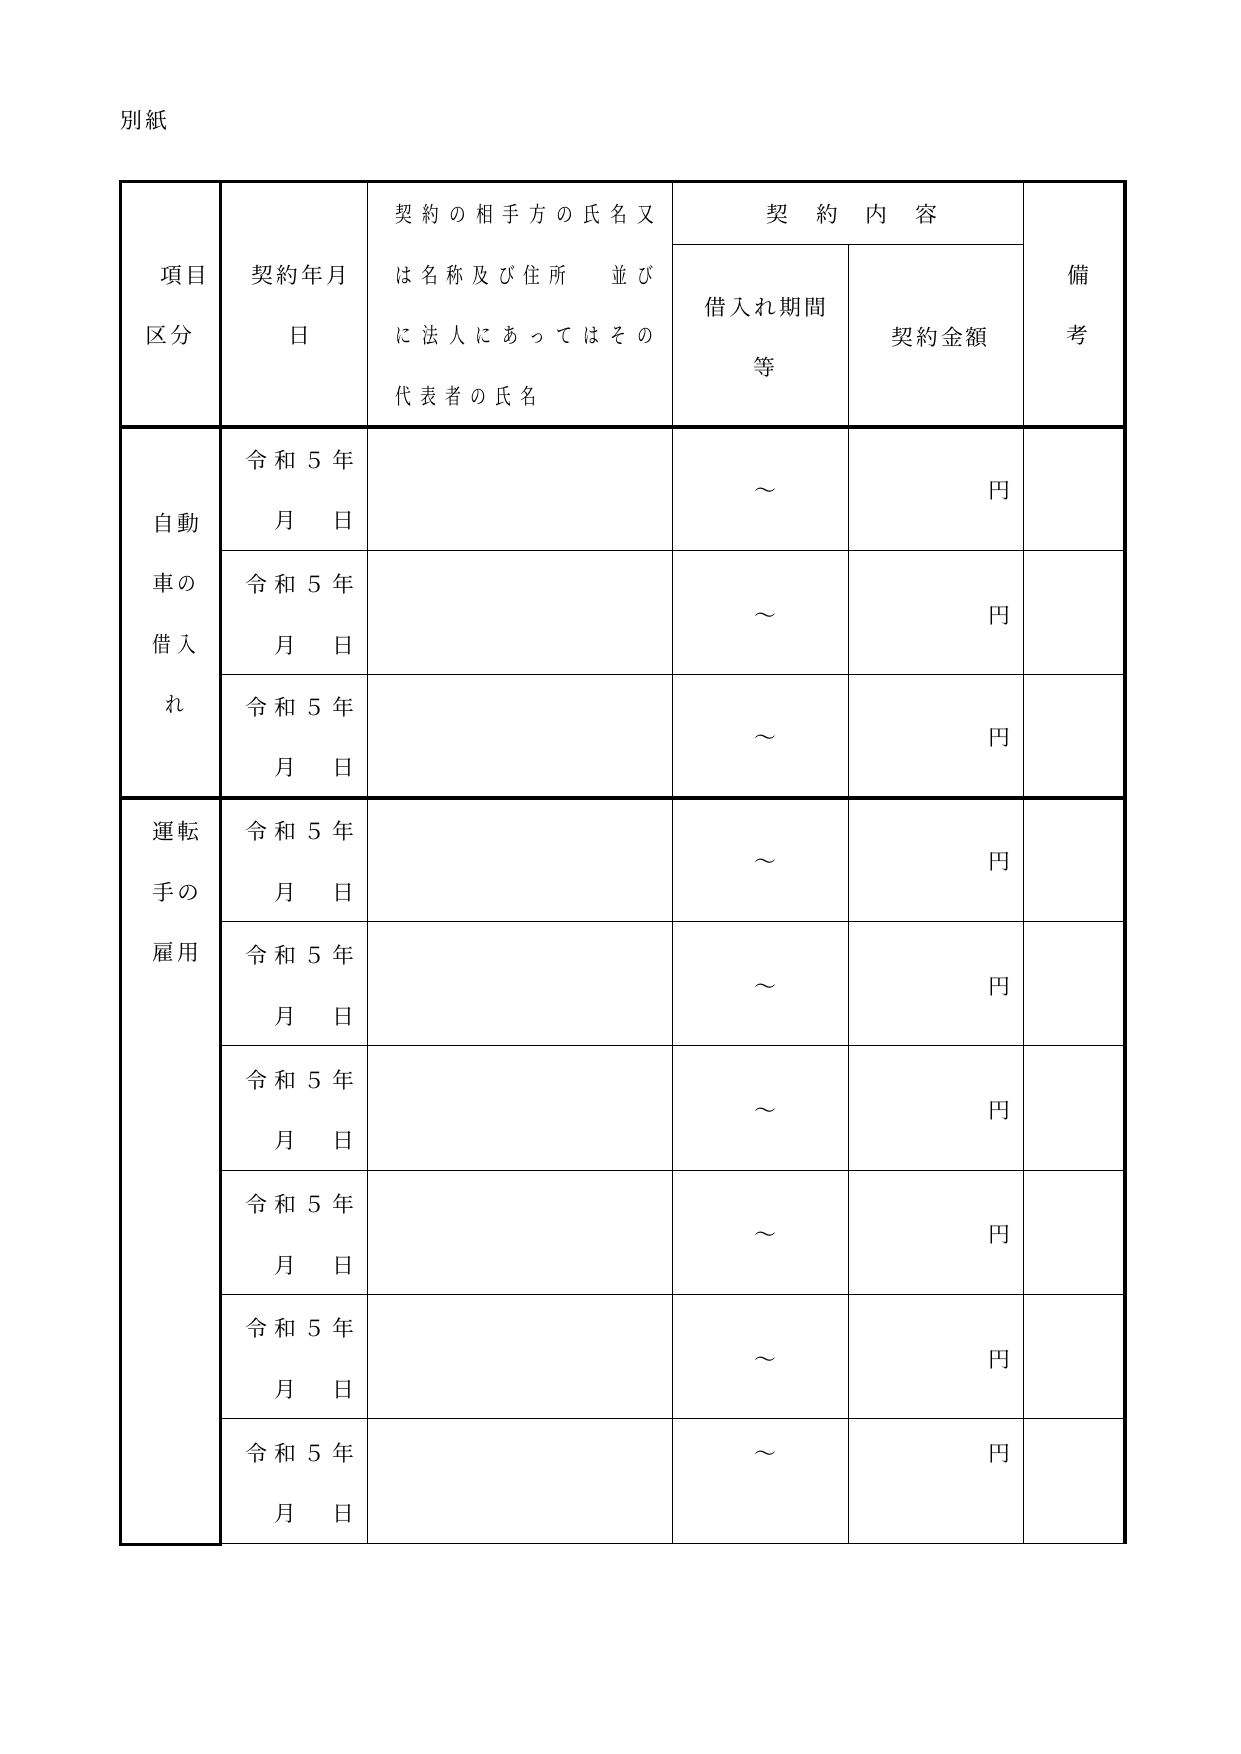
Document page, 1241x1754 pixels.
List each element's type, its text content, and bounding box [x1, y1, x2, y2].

table_cell 令和５年 月 日 [222, 429, 367, 550]
table_cell ～ [673, 1295, 848, 1418]
table_cell 円 [849, 922, 1023, 1045]
table_cell [368, 551, 672, 674]
table_header 契 約 内 容 [673, 183, 1023, 243]
table_header 備 考 [1024, 183, 1123, 425]
table_cell 自動車の借入れ [122, 429, 219, 796]
table_cell [1024, 1171, 1123, 1294]
table_cell [1024, 675, 1123, 796]
table_cell 円 [849, 429, 1023, 550]
table_cell 令和５年 月 日 [222, 1419, 367, 1543]
table_cell [368, 1419, 672, 1543]
table_cell ～ [673, 675, 848, 796]
table_cell ～ [673, 922, 848, 1045]
table_cell 令和５年 月 日 [222, 675, 367, 796]
table_cell 令和５年 月 日 [222, 800, 367, 921]
table_cell [1024, 1046, 1123, 1169]
table_cell 円 [849, 551, 1023, 674]
table_cell 令和５年 月 日 [222, 1046, 367, 1169]
table_cell [368, 800, 672, 921]
table_cell 円 [849, 1295, 1023, 1418]
table_cell ～ [673, 1171, 848, 1294]
table_cell [368, 1295, 672, 1418]
table_cell 令和５年 月 日 [222, 1295, 367, 1418]
table_cell 円 [849, 1046, 1023, 1169]
table_cell 令和５年 月 日 [222, 922, 367, 1045]
table_cell [1024, 429, 1123, 550]
table_cell 令和５年 月 日 [222, 1171, 367, 1294]
table_cell 借入れ期間等 [673, 245, 848, 425]
table_cell ～ [673, 800, 848, 921]
table_cell ～ [673, 1419, 848, 1543]
table_cell 円 [849, 675, 1023, 796]
table_cell [1024, 551, 1123, 674]
table_cell 令和５年 月 日 [222, 551, 367, 674]
table_cell ～ [673, 1046, 848, 1169]
table_cell ～ [673, 551, 848, 674]
table_cell 円 [849, 800, 1023, 921]
table_cell 運転手の雇用 [122, 800, 219, 1543]
table_cell [368, 1046, 672, 1169]
table_cell [1024, 922, 1123, 1045]
table_cell [368, 1171, 672, 1294]
table_cell [1024, 1419, 1123, 1543]
text 別紙 [120, 89, 1120, 149]
table_cell [368, 429, 672, 550]
table_cell 円 [849, 1419, 1023, 1543]
table_header 項目 区分 [122, 183, 219, 425]
table_cell [368, 675, 672, 796]
table_cell ～ [673, 429, 848, 550]
table_cell [1024, 800, 1123, 921]
table_header 契約年月日 [222, 183, 367, 425]
table_header 契約の相手方の氏名又は名称及び住所並びに法人にあってはその代表者の氏名 [368, 183, 672, 425]
table_cell 円 [849, 1171, 1023, 1294]
table_cell [368, 922, 672, 1045]
table_cell [1024, 1295, 1123, 1418]
table_cell 契約金額 [849, 245, 1023, 425]
